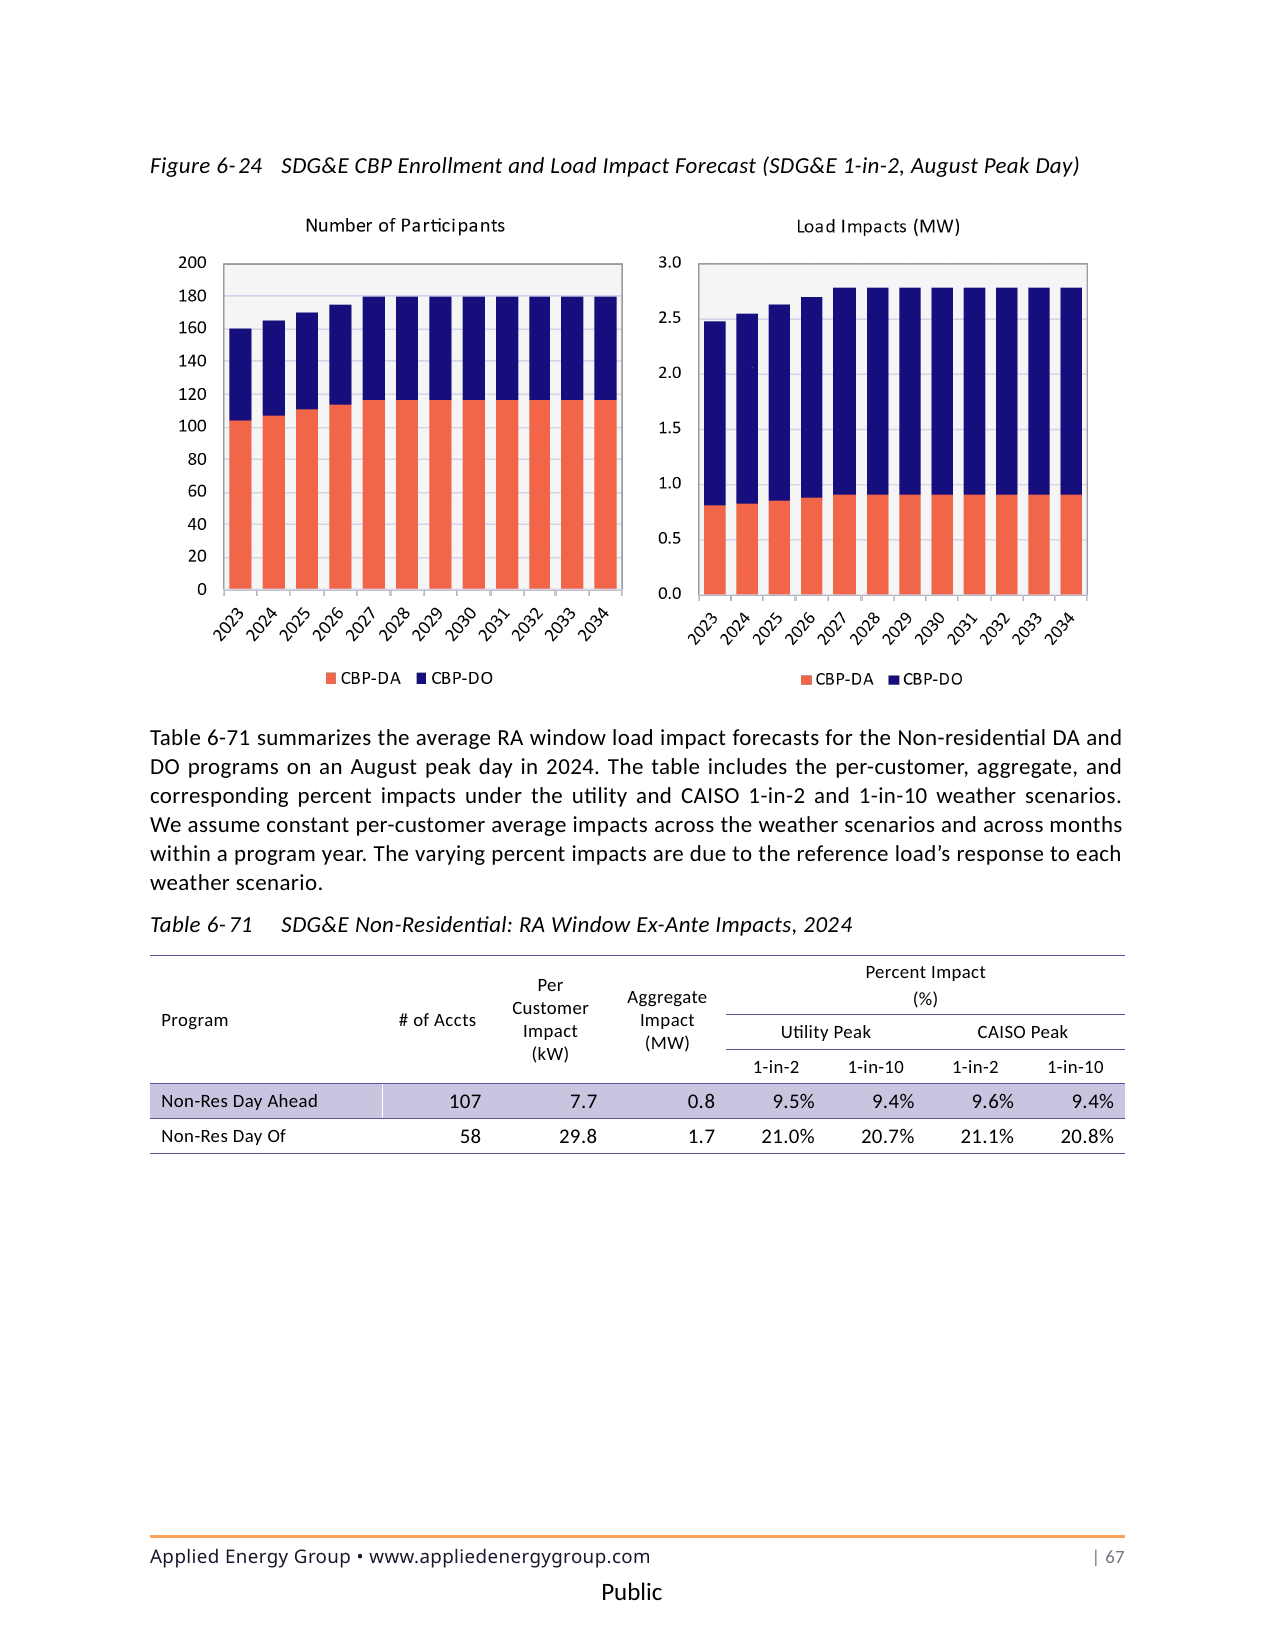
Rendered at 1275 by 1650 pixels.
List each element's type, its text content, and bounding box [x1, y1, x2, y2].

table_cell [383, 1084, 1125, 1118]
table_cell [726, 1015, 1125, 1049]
text Figure 6-5 SDG&E CBP Enrollment and Load Impact Forecast (SDG&E 1-in-2, August Peak Day) [150, 150, 1125, 179]
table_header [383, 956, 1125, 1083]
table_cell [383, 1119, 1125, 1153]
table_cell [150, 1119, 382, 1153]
picture [164, 195, 1111, 709]
text Table 6-11 SDG&E Non-Residential: RA Window Ex-Ante Impacts, 2024 [150, 909, 1125, 938]
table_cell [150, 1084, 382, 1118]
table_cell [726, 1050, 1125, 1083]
text Table 6-11 summarizes the average RA window load impact forecasts for the Non-residential DA and DO programs on an August peak day in 2024. The table includes the per-customer, aggregate, and corresponding percent impacts under the utility and CAISO 1-in-2 and 1-in-10 weather scenarios. We assume constant per-customer average impacts across the weather scenarios and across months within a program year. The varying percent impacts are due to the reference load’s response to each weather scenario. [150, 722, 1125, 897]
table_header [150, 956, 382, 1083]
